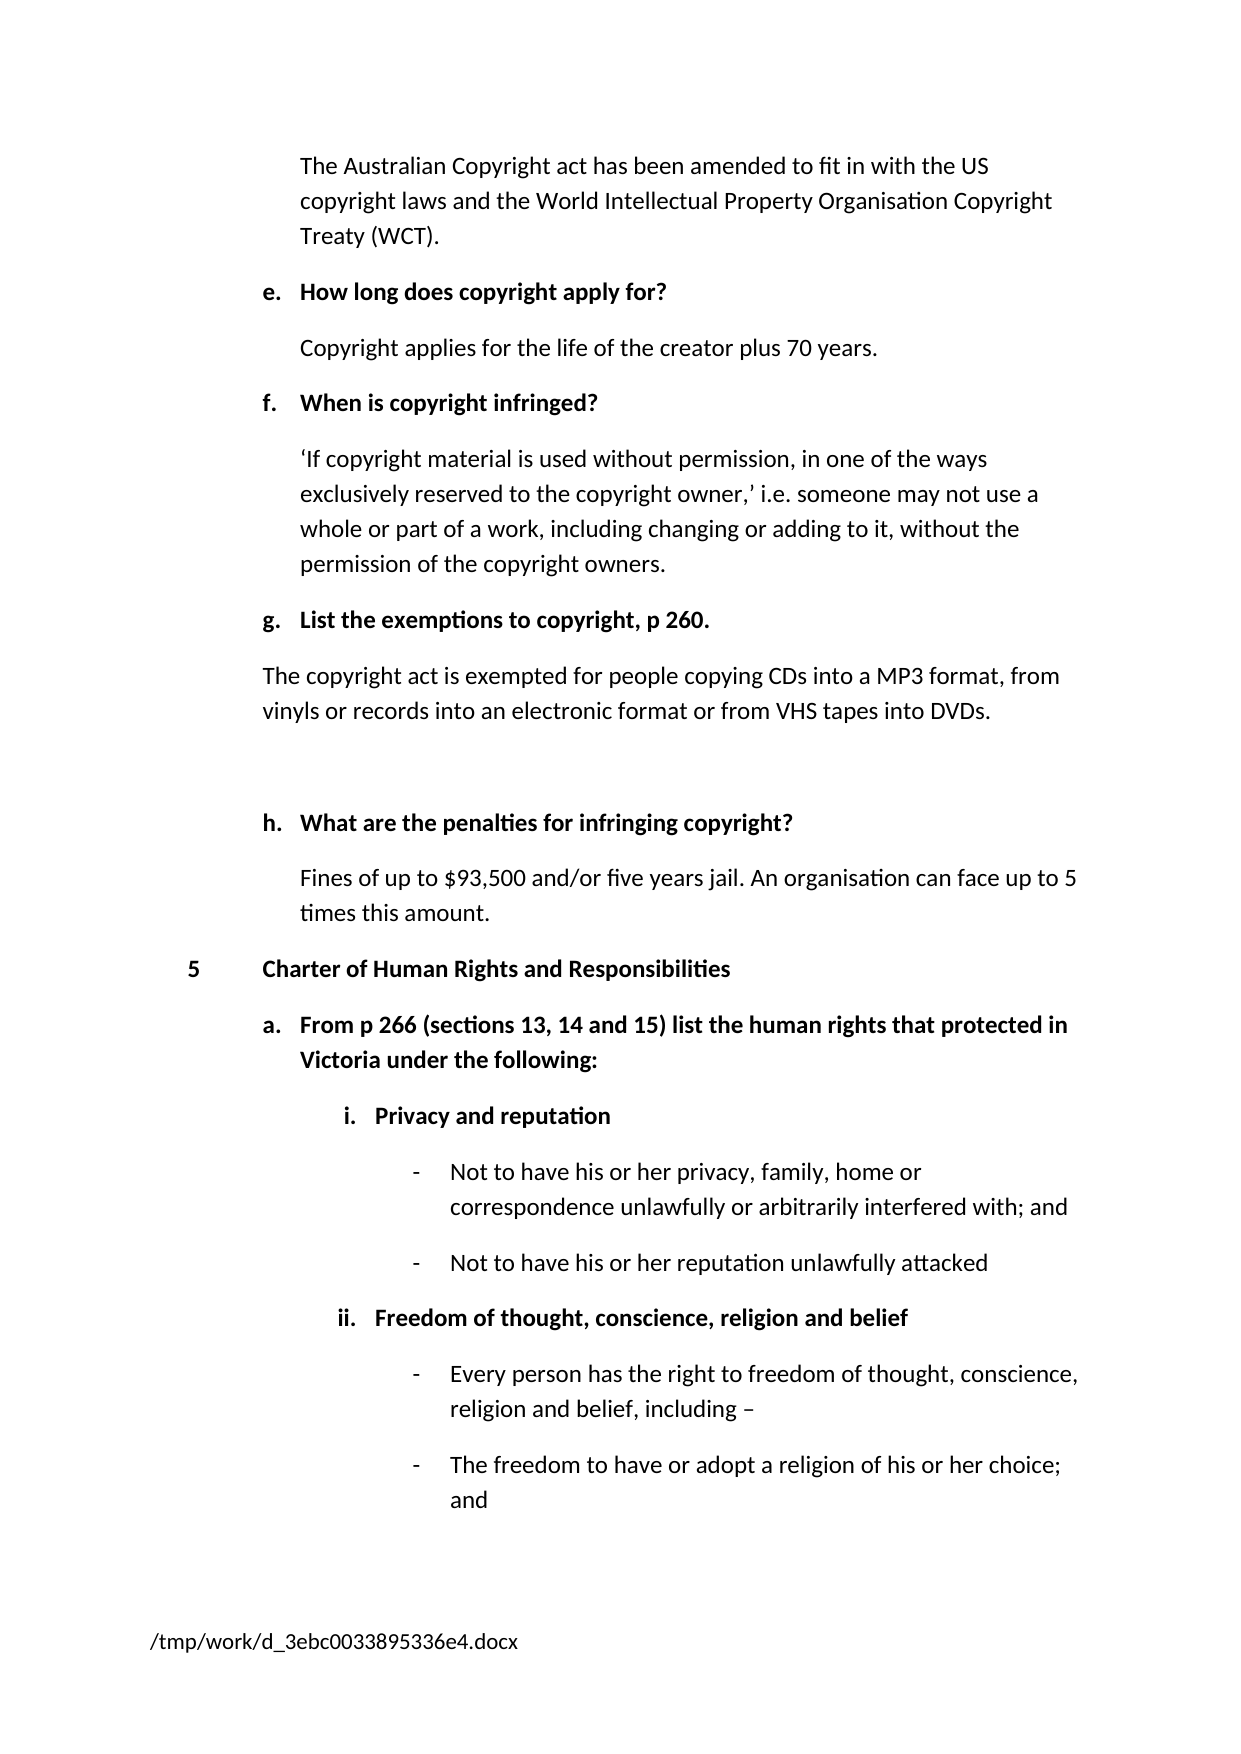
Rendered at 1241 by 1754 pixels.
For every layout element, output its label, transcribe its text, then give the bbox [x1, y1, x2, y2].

list Privacy and reputation [356, 1100, 1090, 1131]
list What are the penalties for infringing copyright? [262, 807, 1090, 837]
list How long does copyright apply for? [262, 276, 1090, 306]
list Freedom of thought, conscience, religion and belief [356, 1302, 1090, 1333]
list The Australian Copyright act has been amended to fit in with the US copyright laws and the World Intellectual Property Organisation Copyright Treaty (WCT). [300, 150, 1090, 251]
list The freedom to have or adopt a religion of his or her choice; and [412, 1449, 1090, 1515]
list Not to have his or her privacy, family, home or correspondence unlawfully or arbitrarily interfered with; and [412, 1156, 1090, 1221]
list From p 266 (sections 13, 14 and 15) list the human rights that protected in Victoria under the following: [262, 1009, 1090, 1075]
list ‘If copyright material is used without permission, in one of the ways exclusively reserved to the copyright owner,’ i.e. someone may not use a whole or part of a work, including changing or adding to it, without the permission of the copyright owners. [300, 443, 1090, 579]
list Every person has the right to freedom of thought, conscience, religion and belief, including – [412, 1358, 1090, 1424]
list The copyright act is exempted for people copying CDs into a MP3 format, from vinyls or records into an electronic format or from VHS tapes into DVDs. [262, 660, 1090, 726]
list Not to have his or her reputation unlawfully attacked [412, 1247, 1090, 1277]
list List the exemptions to copyright, p 260. [262, 604, 1090, 635]
list Charter of Human Rights and Responsibilities [187, 953, 1090, 984]
list When is copyright infringed? [262, 387, 1090, 418]
list Copyright applies for the life of the creator plus 70 years. [300, 332, 1090, 362]
list Fines of up to $93,500 and/or five years jail. An organisation can face up to 5 times this amount. [300, 862, 1090, 928]
